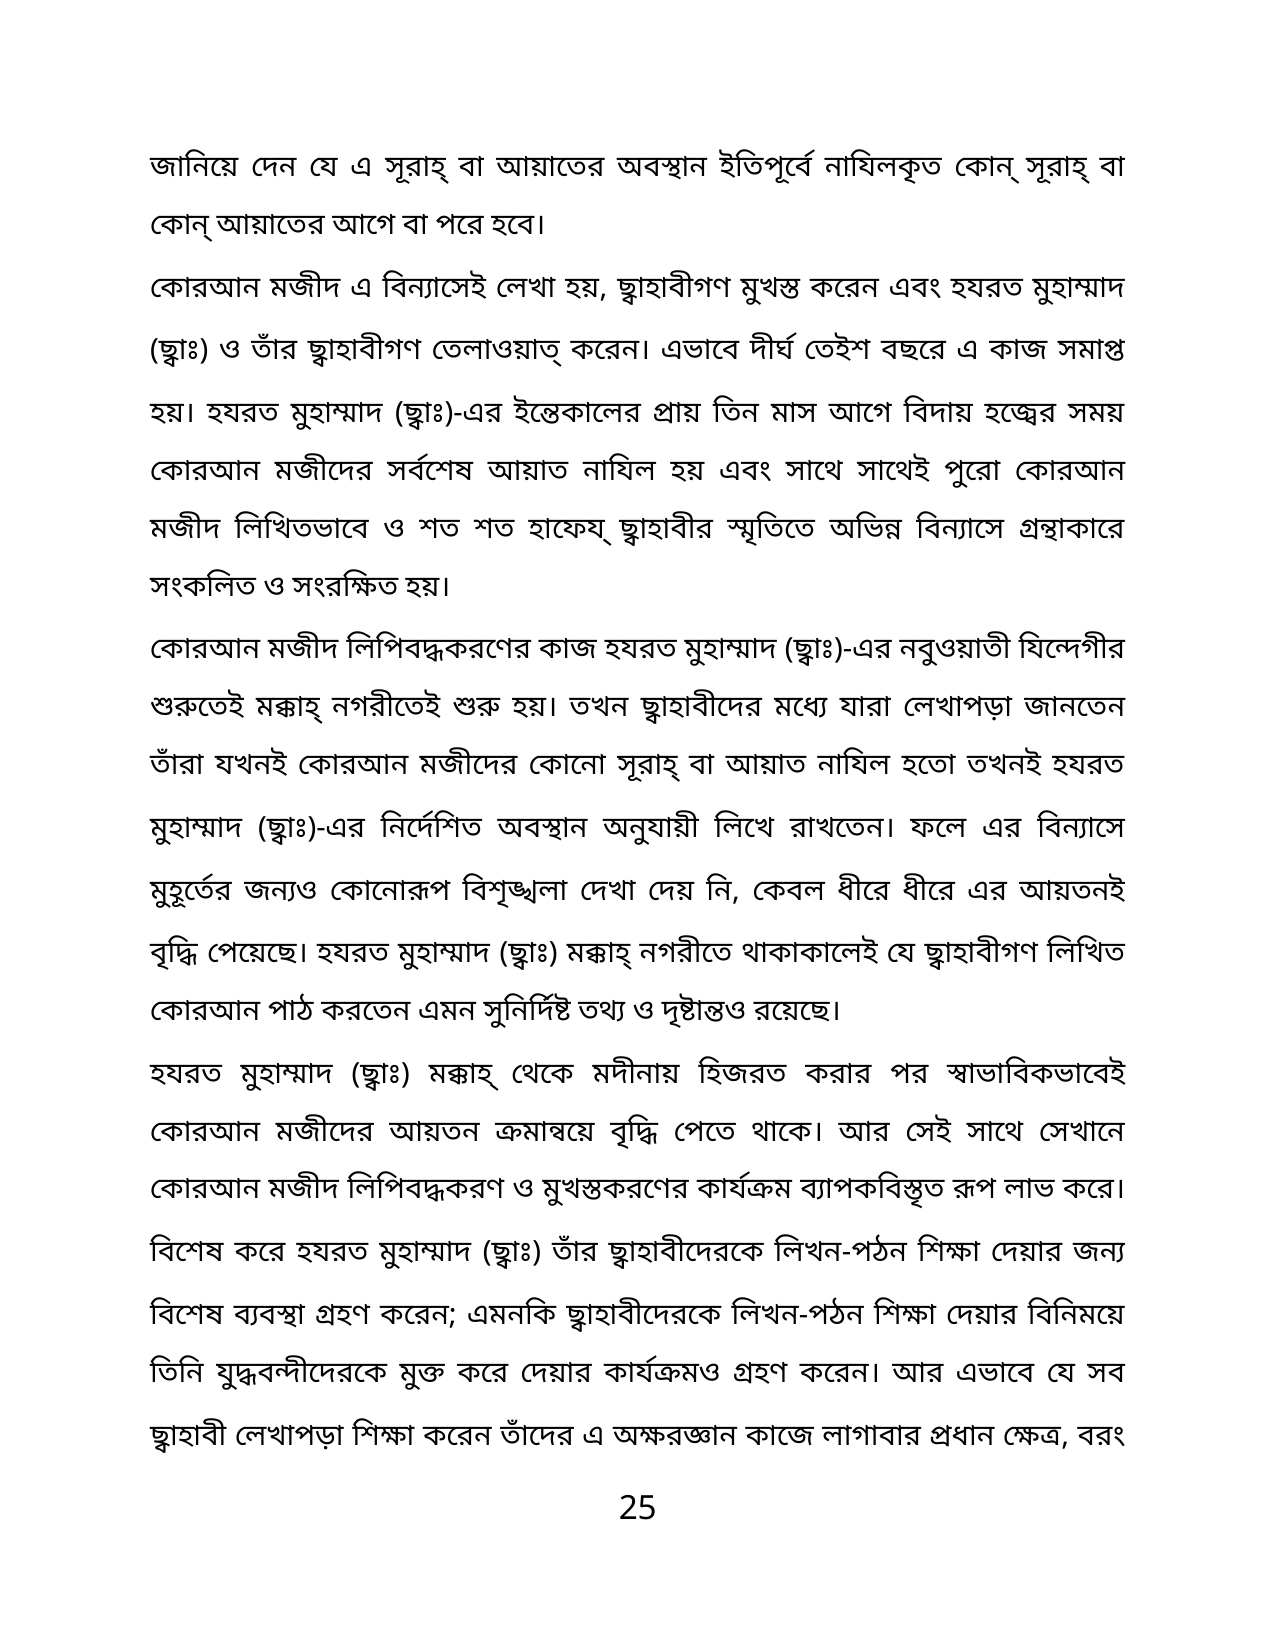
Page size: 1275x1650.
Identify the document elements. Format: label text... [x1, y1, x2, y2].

text কোরআন মজীদ লিপিবদ্ধকরণের কাজ হযরত মুহাম্মাদ (ছ্বাঃ)-এর নবুওয়াতী যিন্দেগীর শুরুতেই মক্কাহ্ নগরীতেই শুরু হয়। তখন ছ্বাহাবীদের মধ্যে যারা লেখাপড়া জানতেন তাঁরা যখনই কোরআন মজীদের কোনো সূরাহ্ বা আয়াত নাযিল হতো তখনই হযরত মুহাম্মাদ (ছ্বাঃ)-এর নির্দেশিত অবস্থান অনুযায়ী লিখে রাখতেন। ফলে এর বিন্যাসে মুহূর্তের জন্যও কোনোরূপ বিশৃঙ্খলা দেখা দেয় নি, কেবল ধীরে ধীরে এর আয়তনই বৃদ্ধি পেয়েছে। হযরত মুহাম্মাদ (ছ্বাঃ) মক্কাহ্ নগরীতে থাকাকালেই যে ছ্বাহাবীগণ লিখিত কোরআন পাঠ করতেন এমন সুনির্দিষ্ট তথ্য ও দৃষ্টান্তও রয়েছে। [150, 627, 1125, 1033]
text কোরআন মজীদ এ বিন্যাসেই লেখা হয়, ছ্বাহাবীগণ মুখস্ত করেন এবং হযরত মুহাম্মাদ (ছ্বাঃ) ও তাঁর ছ্বাহাবীগণ তেলাওয়াত্ করেন। এভাবে দীর্ঘ তেইশ বছরে এ কাজ সমাপ্ত হয়। হযরত মুহাম্মাদ (ছ্বাঃ)-এর ইন্তেকালের প্রায় তিন মাস আগে বিদায় হজ্বের সময় কোরআন মজীদের সর্বশেষ আয়াত নাযিল হয় এবং সাথে সাথেই পুরো কোরআন মজীদ লিখিতভাবে ও শত শত হাফেয্ ছ্বাহাবীর স্মৃতিতে অভিন্ন বিন্যাসে গ্রন্থাকারে সংকলিত ও সংরক্ষিত হয়। [150, 266, 1125, 608]
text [150, 1052, 1125, 1457]
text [150, 150, 1125, 247]
